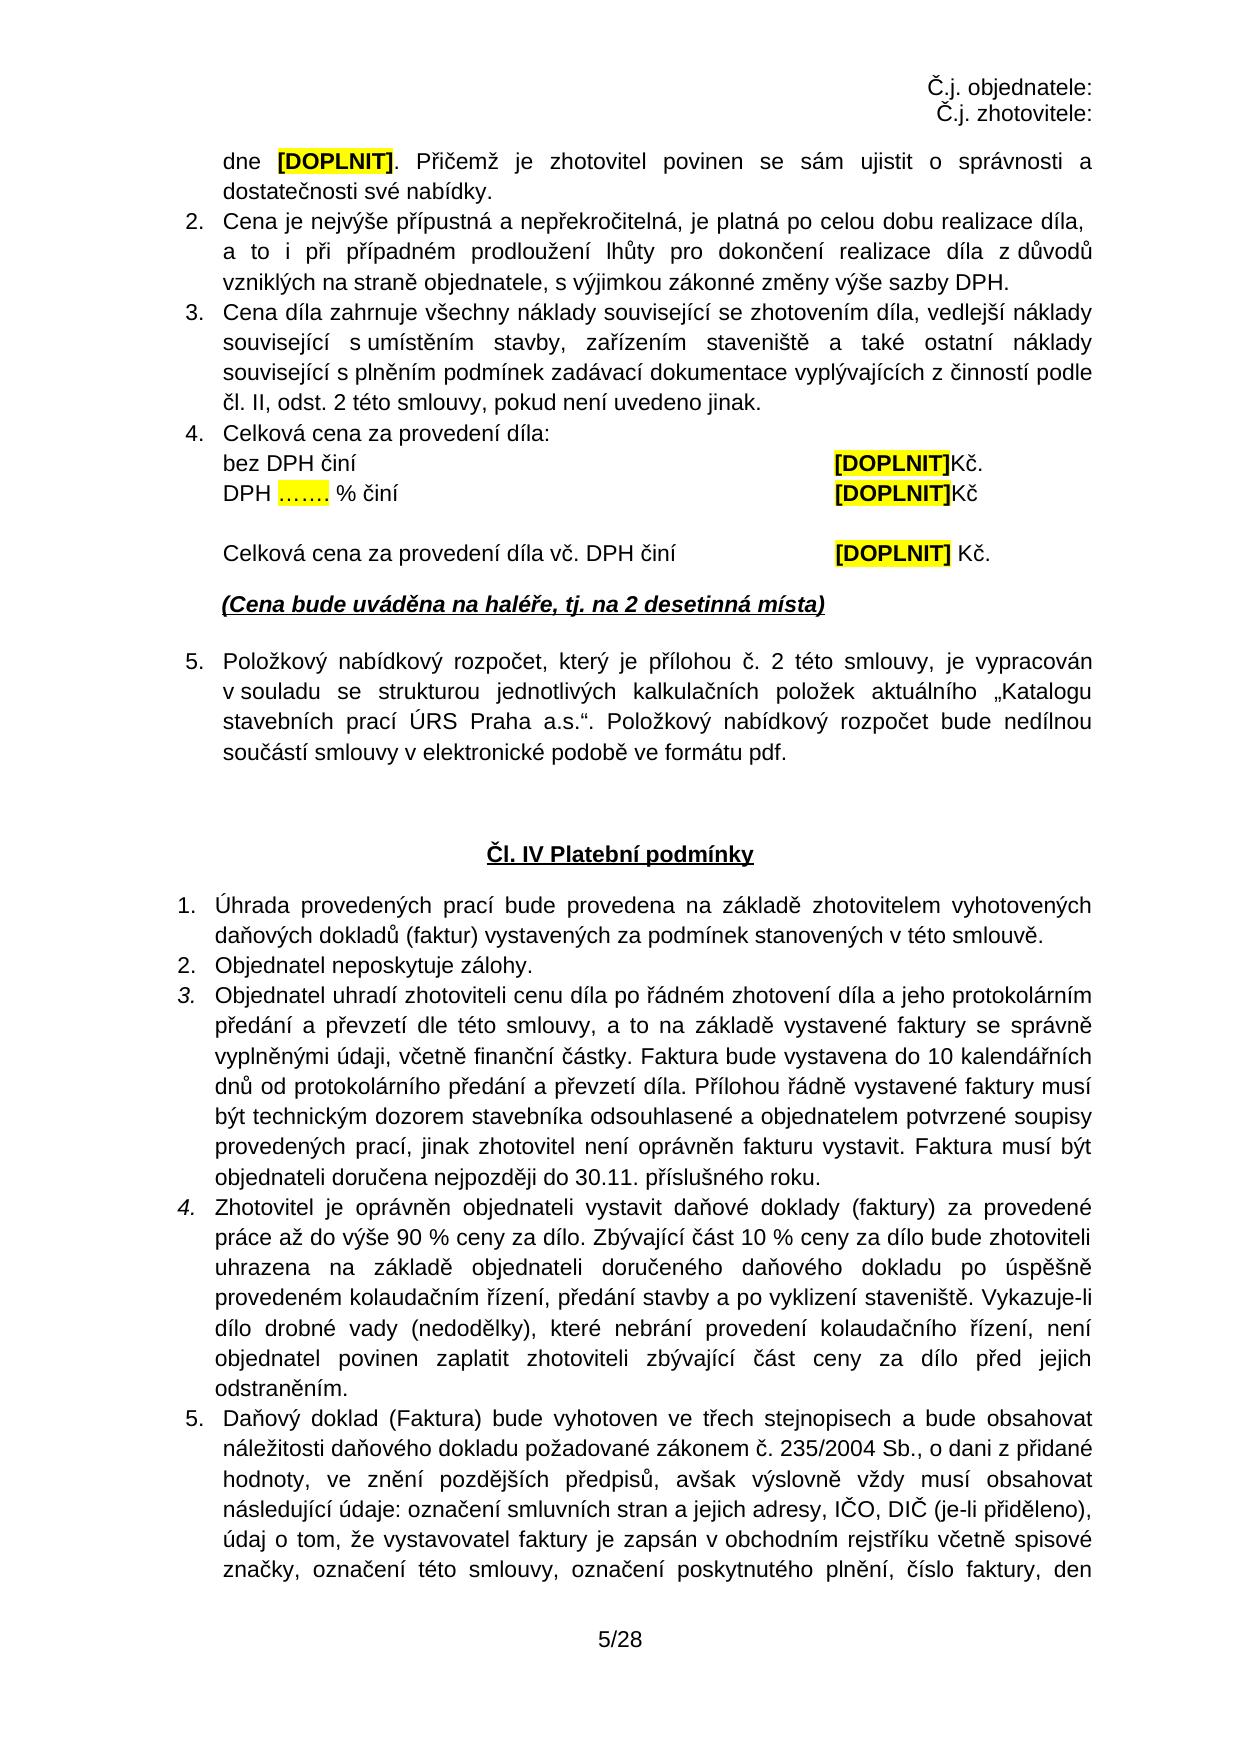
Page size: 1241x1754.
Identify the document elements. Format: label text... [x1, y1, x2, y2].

list Objednatel neposkytuje zálohy. [177, 952, 1093, 978]
list Celková cena za provedení díla: [185, 419, 1093, 446]
list Úhrada provedených prací bude provedena na základě zhotovitelem vyhotovených daňových dokladů (faktur) vystavených za podmínek stanovených v této smlouvě. [177, 892, 1093, 948]
list Zhotovitel je oprávněn objednateli vystavit daňové doklady (faktury) za provedené práce až do výše 90 % ceny za dílo. Zbývající část 10 % ceny za dílo bude zhotoviteli uhrazena na základě objednateli doručeného daňového dokladu po úspěšně provedeném kolaudačním řízení, předání stavby a po vyklizení staveniště. Vykazuje-li dílo drobné vady (nedodělky), které nebrání provedení kolaudačního řízení, není objednatel povinen zaplatit zhotoviteli zbývající část ceny za dílo před jejich odstraněním. [177, 1194, 1093, 1401]
list Celková cena za provedení díla vč. DPH činí [DOPLNIT] Kč. [951, 540, 1093, 567]
list Cena je nejvýše přípustná a nepřekročitelná, je platná po celou dobu realizace díla, a to i při případném prodloužení lhůty pro dokončení realizace díla z důvodů vzniklých na straně objednatele, s výjimkou zákonné změny výše sazby DPH. [185, 208, 1093, 295]
list Položkový nabídkový rozpočet, který je přílohou č. 2 této smlouvy, je vypracován v souladu se strukturou jednotlivých kalkulačních položek aktuálního „Katalogu stavebních prací ÚRS Praha a.s.“. Položkový nabídkový rozpočet bude nedílnou součástí smlouvy v elektronické podobě ve formátu pdf. [185, 648, 1093, 765]
list bez DPH činí [DOPLNIT]Kč. [950, 450, 1093, 476]
list DPH ……. % činí [DOPLNIT]Kč [223, 480, 1093, 536]
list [185, 1405, 1093, 1583]
list Celková cena za provedení díla vč. DPH činí [DOPLNIT] Kč. [223, 540, 835, 567]
text Čl. IV Platební podmínky [148, 841, 1093, 867]
list bez DPH činí [DOPLNIT]Kč. [223, 450, 834, 476]
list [185, 148, 1093, 204]
list Cena díla zahrnuje všechny náklady související se zhotovením díla, vedlejší náklady související s umístěním stavby, zařízením staveniště a také ostatní náklady související s plněním podmínek zadávací dokumentace vyplývajících z činností podle čl. II, odst. 2 této smlouvy, pokud není uvedeno jinak. [185, 299, 1093, 416]
list Objednatel uhradí zhotoviteli cenu díla po řádném zhotovení díla a jeho protokolárním předání a převzetí dle této smlouvy, a to na základě vystavené faktury se správně vyplněnými údaji, včetně finanční částky. Faktura bude vystavena do 10 kalendářních dnů od protokolárního předání a převzetí díla. Přílohou řádně vystavené faktury musí být technickým dozorem stavebníka odsouhlasené a objednatelem potvrzené soupisy provedených prací, jinak zhotovitel není oprávněn fakturu vystavit. Faktura musí být objednateli doručena nejpozději do 30.11. příslušného roku. [177, 982, 1093, 1190]
text (Cena bude uváděna na haléře, tj. na 2 desetinná místa) [148, 591, 1093, 618]
